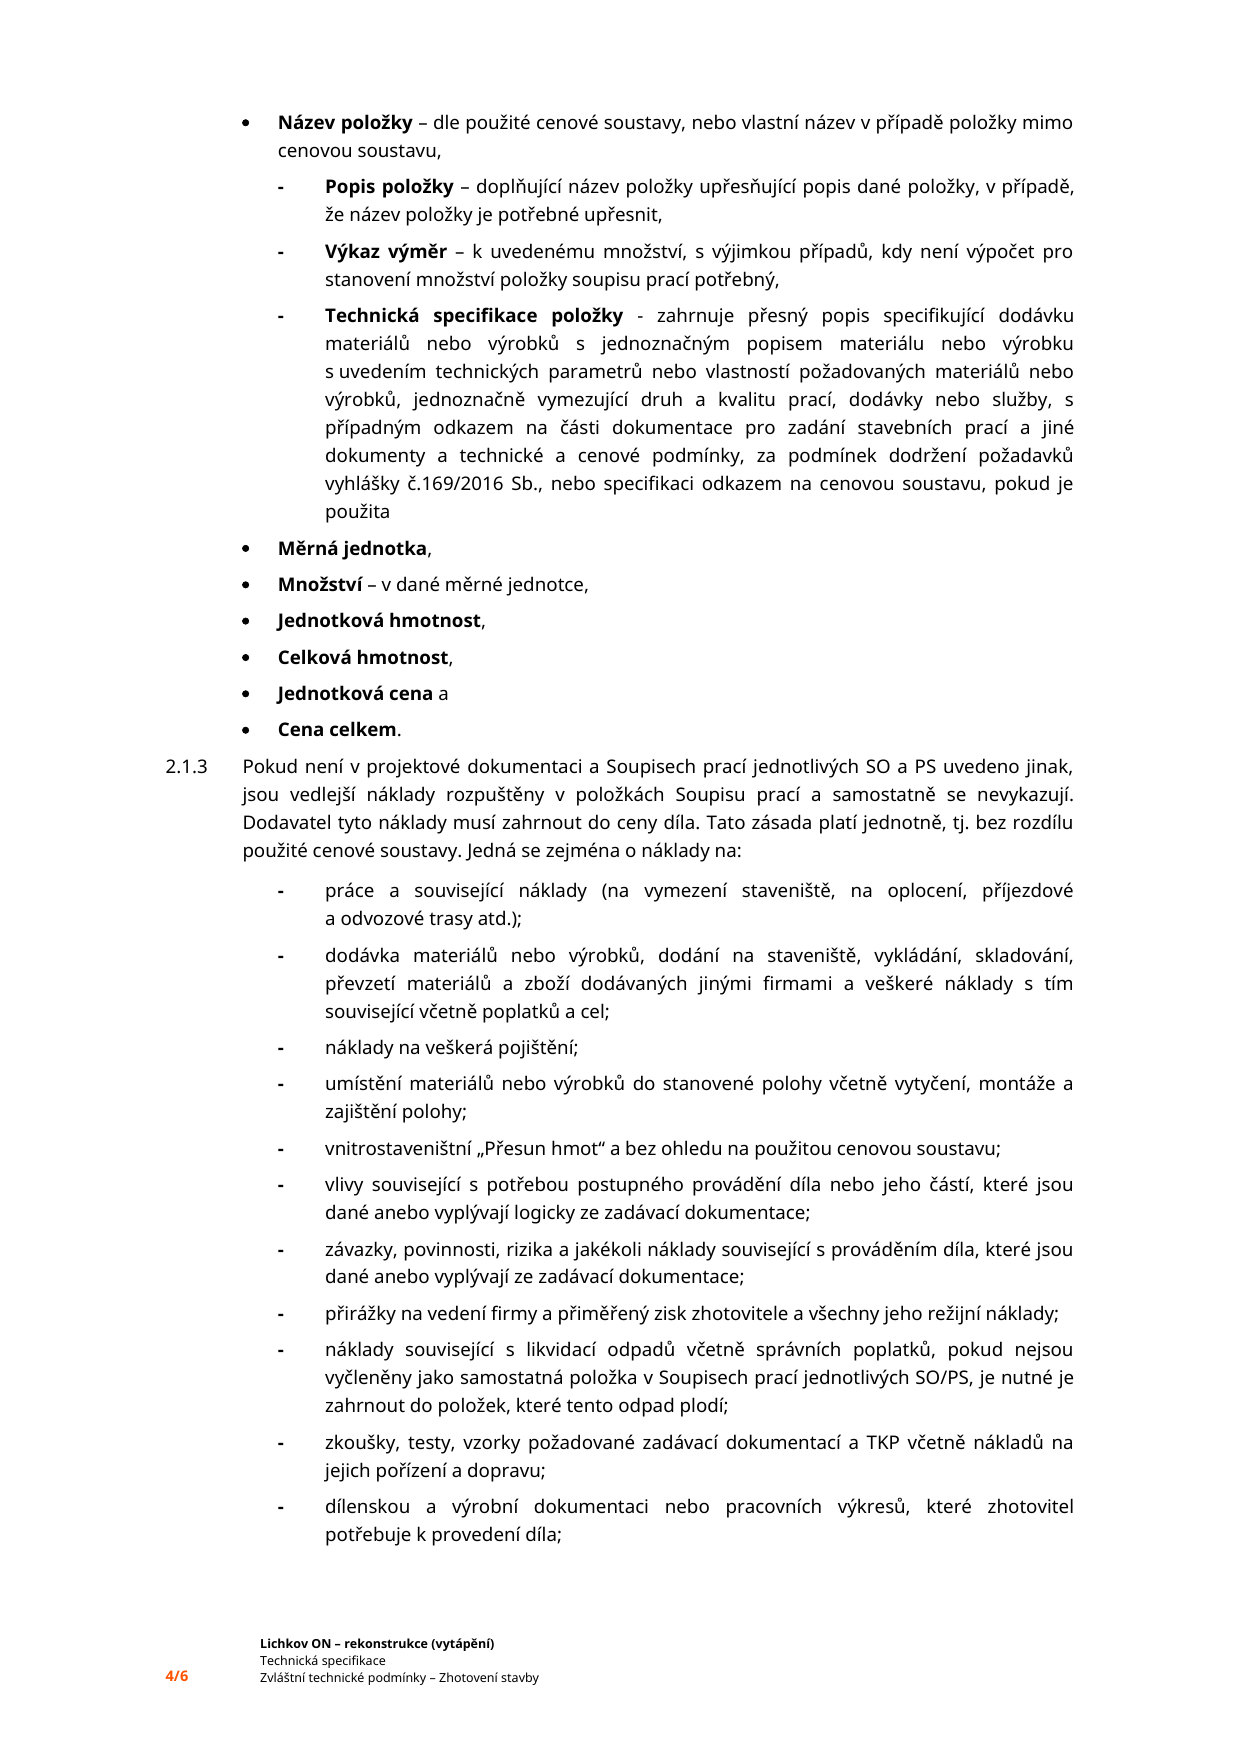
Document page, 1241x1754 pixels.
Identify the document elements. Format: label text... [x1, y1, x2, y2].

text náklady související s likvidací odpadů včetně správních poplatků, pokud nejsou vyčleněny jako samostatná položka v Soupisech prací jednotlivých SO/PS, je nutné je zahrnout do položek, které tento odpad plodí; [278, 1337, 1075, 1418]
text umístění materiálů nebo výrobků do stanovené polohy včetně vytyčení, montáže a zajištění polohy; [278, 1071, 1075, 1124]
text Popis položky – doplňující název položky upřesňující popis dané položky, v případě, že název položky je potřebné upřesnit, [278, 174, 1075, 227]
text Množství – v dané měrné jednotce, [242, 571, 1075, 597]
text Výkaz výměr – k uvedenému množství, s výjimkou případů, kdy není výpočet pro stanovení množství položky soupisu prací potřebný, [278, 238, 1075, 292]
text dodávka materiálů nebo výrobků, dodání na staveniště, vykládání, skladování, převzetí materiálů a zboží dodávaných jinými firmami a veškeré náklady s tím související včetně poplatků a cel; [278, 942, 1075, 1023]
text Jednotková hmotnost, [242, 608, 1075, 633]
text vlivy související s potřebou postupného provádění díla nebo jeho částí, které jsou dané anebo vyplývají logicky ze zadávací dokumentace; [278, 1171, 1075, 1225]
text Celková hmotnost, [242, 644, 1075, 669]
text Název položky – dle použité cenové soustavy, nebo vlastní název v případě položky mimo cenovou soustavu, [242, 109, 1075, 163]
text náklady na veškerá pojištění; [278, 1034, 1075, 1060]
text práce a související náklady (na vymezení staveniště, na oplocení, příjezdové a odvozové trasy atd.); [278, 878, 1075, 931]
text přirážky na vedení firmy a přiměřený zisk zhotovitele a všechny jeho režijní náklady; [278, 1300, 1075, 1326]
text Cena celkem. [242, 717, 1075, 742]
text Měrná jednotka, [242, 535, 1075, 560]
text zkoušky, testy, vzorky požadované zadávací dokumentací a TKP včetně nákladů na jejich pořízení a dopravu; [278, 1429, 1075, 1482]
text Pokud není v projektové dokumentaci a Soupisech prací jednotlivých SO a PS uvedeno jinak, jsou vedlejší náklady rozpuštěny v položkách Soupisu prací a samostatně se nevykazují. Dodavatel tyto náklady musí zahrnout do ceny díla. Tato zásada platí jednotně, tj. bez rozdílu použité cenové soustavy. Jedná se zejména o náklady na: [165, 753, 1075, 863]
text vnitrostaveništní „Přesun hmot“ a bez ohledu na použitou cenovou soustavu; [278, 1135, 1075, 1161]
text Jednotková cena a [242, 680, 1075, 706]
text dílenskou a výrobní dokumentaci nebo pracovních výkresů, které zhotovitel potřebuje k provedení díla; [278, 1493, 1075, 1547]
text závazky, povinnosti, rizika a jakékoli náklady související s prováděním díla, které jsou dané anebo vyplývají ze zadávací dokumentace; [278, 1236, 1075, 1289]
text Technická specifikace položky - zahrnuje přesný popis specifikující dodávku materiálů nebo výrobků s jednoznačným popisem materiálu nebo výrobku s uvedením technických parametrů nebo vlastností požadovaných materiálů nebo výrobků, jednoznačně vymezující druh a kvalitu prací, dodávky nebo služby, s případným odkazem na části dokumentace pro zadání stavebních prací a jiné dokumenty a technické a cenové podmínky, za podmínek dodržení požadavků vyhlášky č.169/2016 Sb., nebo specifikaci odkazem na cenovou soustavu, pokud je použita [278, 302, 1075, 524]
